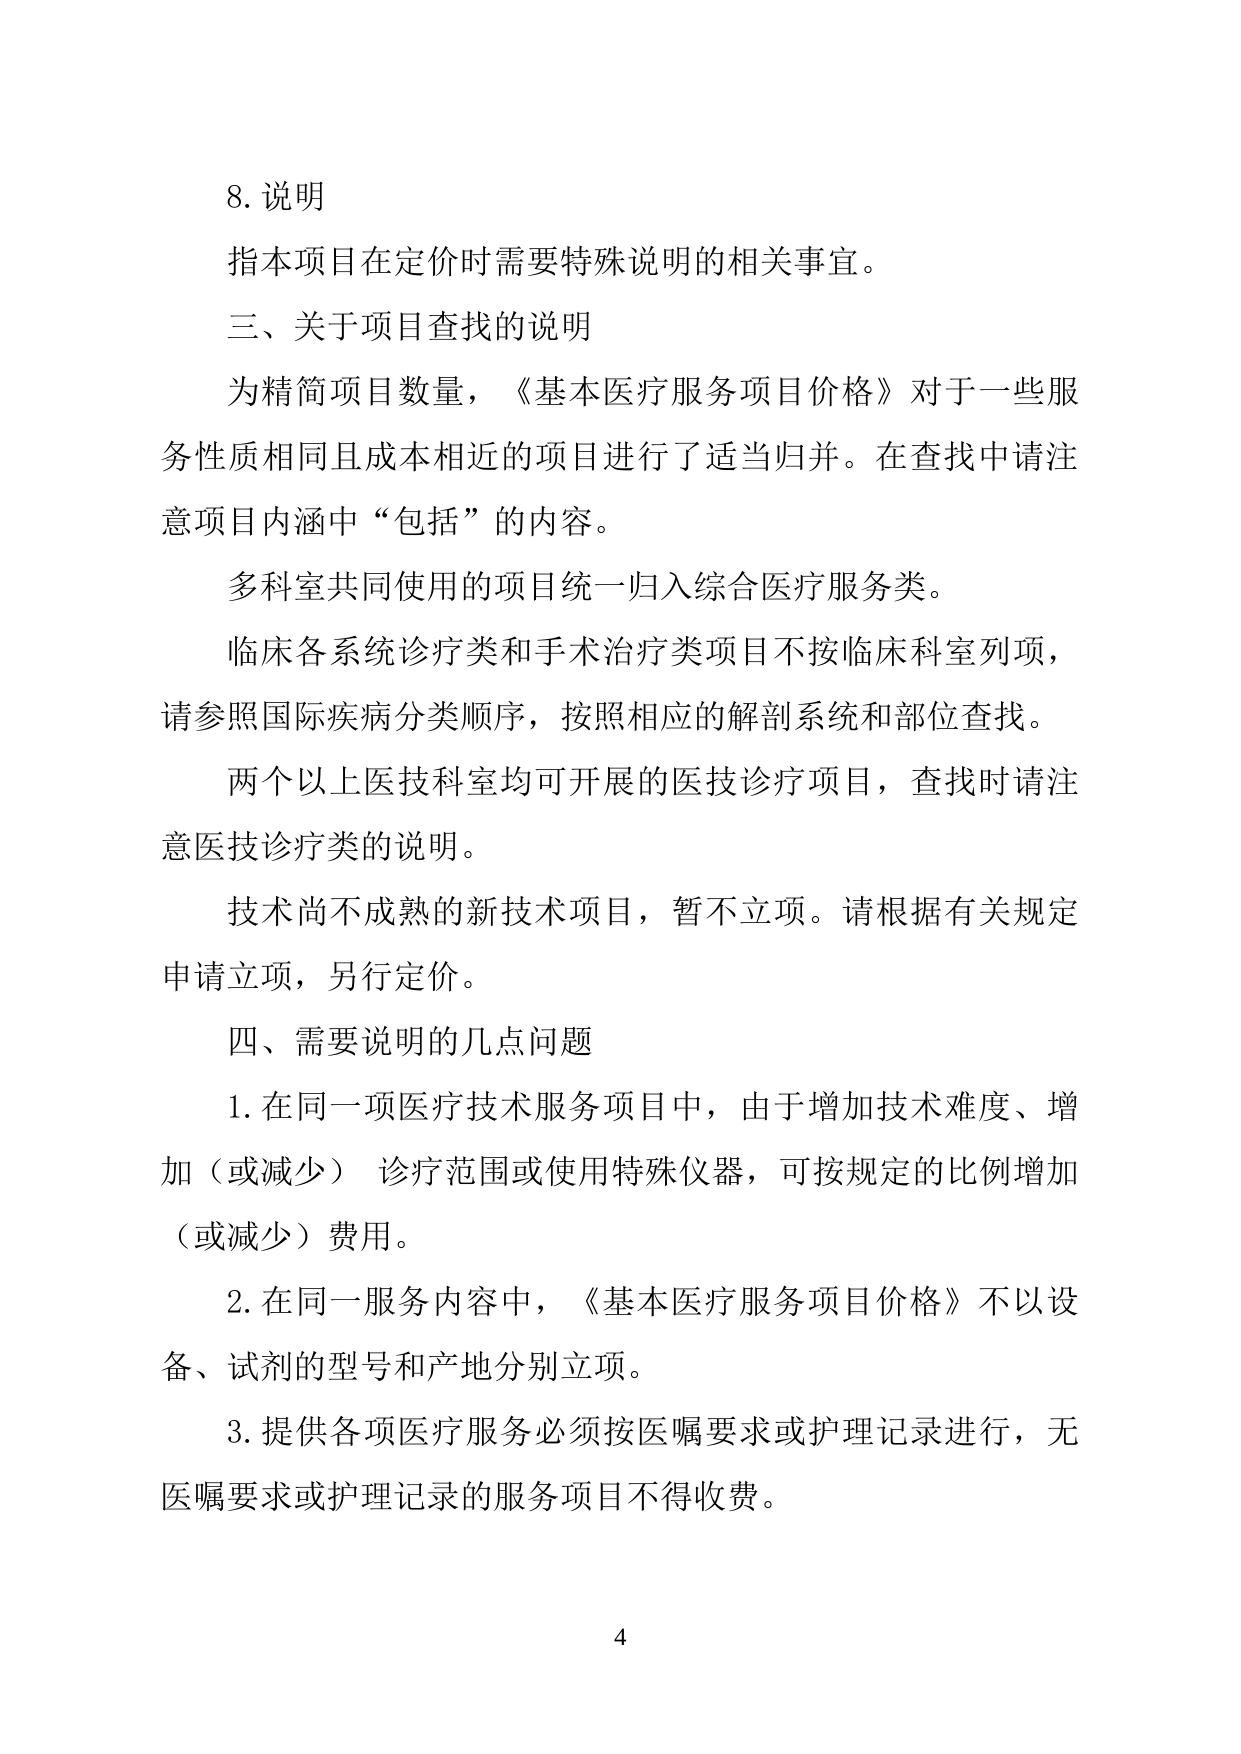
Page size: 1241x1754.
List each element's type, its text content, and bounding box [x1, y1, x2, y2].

text 技术尚不成熟的新技术项目，暂不立项。请根据有关规定申请立项，另行定价。 [159, 877, 1081, 1007]
text 四、需要说明的几点问题 [159, 1007, 1081, 1072]
text 三、关于项目查找的说明 [159, 292, 1081, 357]
text 3.提供各项医疗服务必须按医嘱要求或护理记录进行，无医嘱要求或护理记录的服务项目不得收费。 [159, 1397, 1081, 1527]
text 2.在同一服务内容中，《基本医疗服务项目价格》不以设备、试剂的型号和产地分别立项。 [159, 1267, 1081, 1397]
text 1.在同一项医疗技术服务项目中，由于增加技术难度、增加（或减少） 诊疗范围或使用特殊仪器，可按规定的比例增加（或减少）费用。 [159, 1072, 1081, 1267]
text 为精简项目数量，《基本医疗服务项目价格》对于一些服务性质相同且成本相近的项目进行了适当归并。在查找中请注意项目内涵中“包括”的内容。 [159, 357, 1081, 552]
text 临床各系统诊疗类和手术治疗类项目不按临床科室列项，请参照国际疾病分类顺序，按照相应的解剖系统和部位查找。 [159, 617, 1081, 747]
text 多科室共同使用的项目统一归入综合医疗服务类。 [159, 552, 1081, 617]
text 8.说明 [159, 162, 1081, 227]
text 两个以上医技科室均可开展的医技诊疗项目，查找时请注意医技诊疗类的说明。 [159, 747, 1081, 877]
text 指本项目在定价时需要特殊说明的相关事宜。 [159, 227, 1081, 292]
